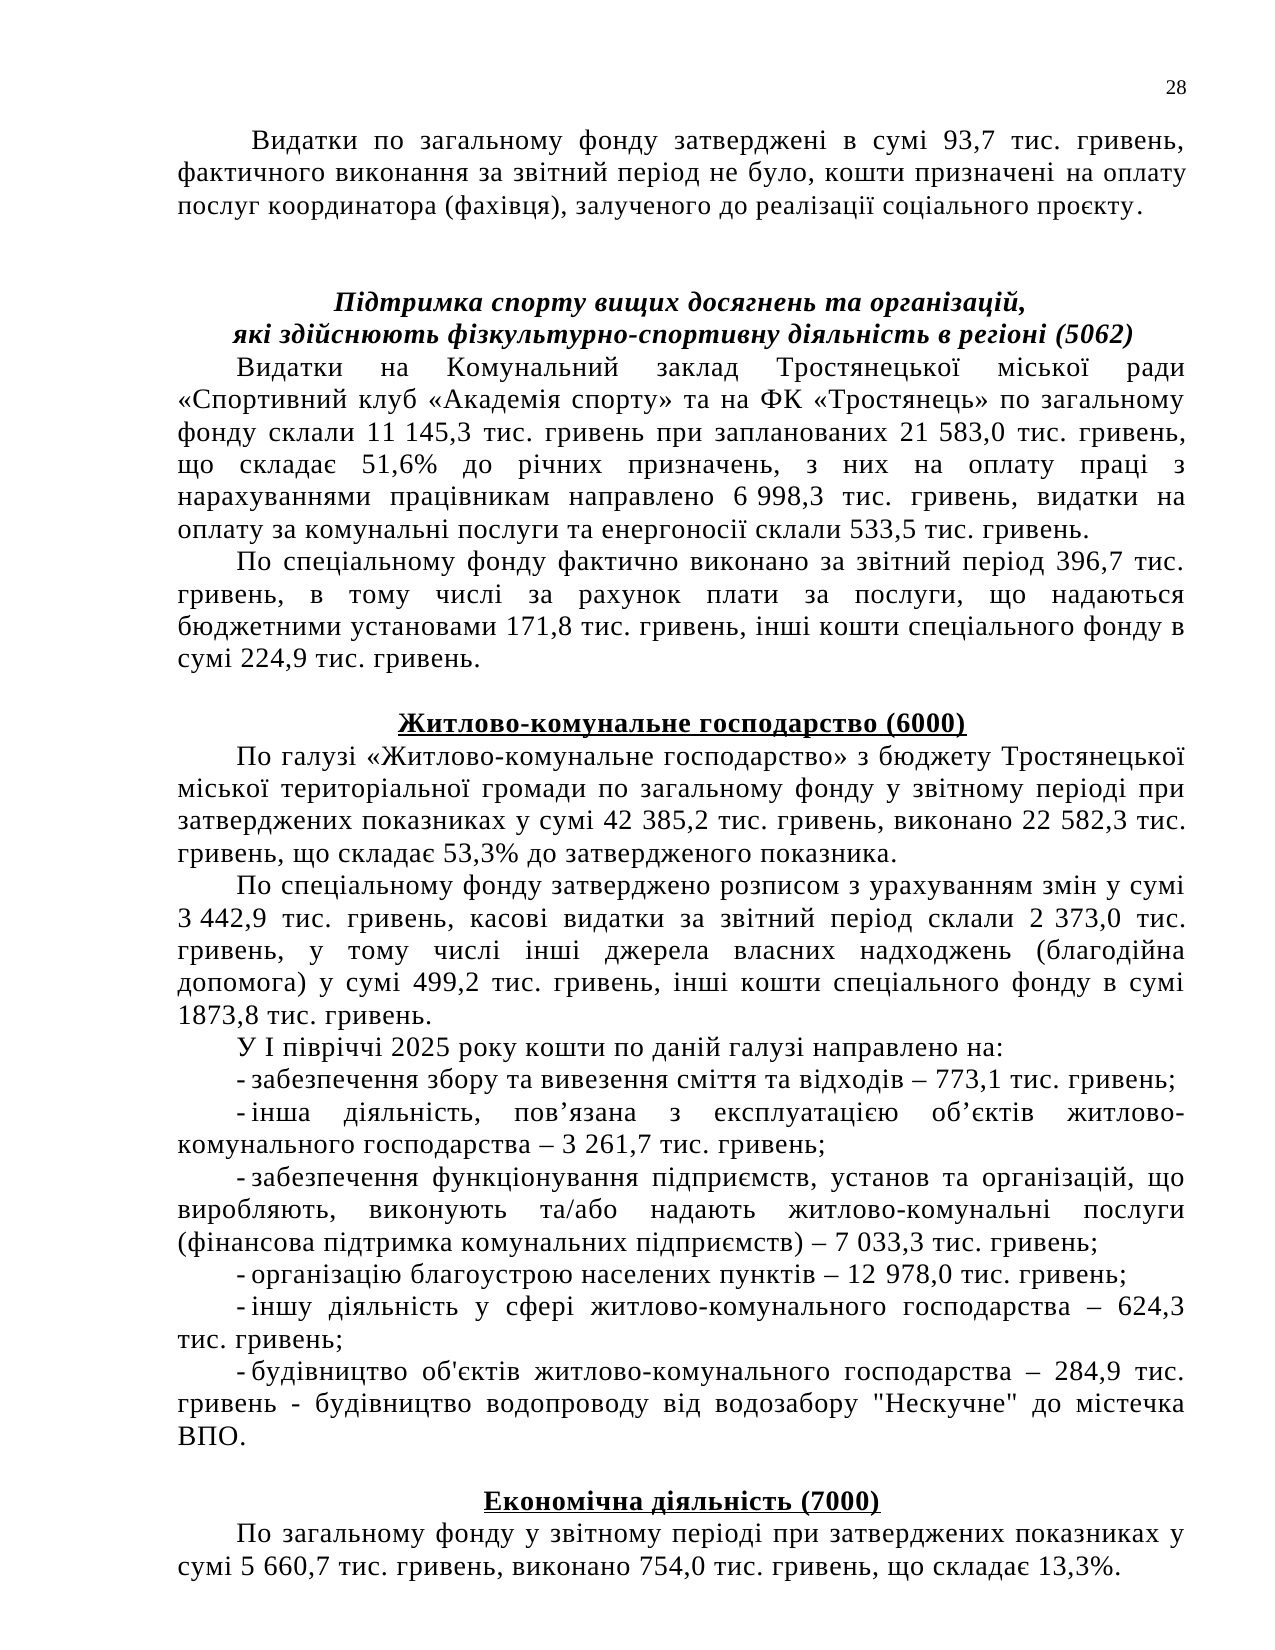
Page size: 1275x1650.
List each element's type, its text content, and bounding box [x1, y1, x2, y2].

list інша діяльність, пов’язана з експлуатацією об’єктів житлово-комунального господарства – 3 261,7 тис. гривень; [177, 1095, 1186, 1160]
text Підтримка спорту вищих досягнень та організацій, [177, 285, 1186, 317]
text які здійснюють фізкультурно-спортивну діяльність в регіоні (5062) [177, 317, 1186, 350]
text Видатки на Комунальний заклад Тростянецької міської ради «Спортивний клуб «Академія спорту» та на ФК «Тростянець» по загальному фонду склали 11 145,3 тис. гривень при запланованих 21 583,0 тис. гривень, що складає 51,6% до річних призначень, з них на оплату праці з нарахуваннями працівникам направлено 6 998,3 тис. гривень, видатки на оплату за комунальні послуги та енергоносії склали 533,5 тис. гривень. [177, 350, 1186, 544]
text Видатки по загальному фонду затверджені в сумі 93,7 тис. гривень, фактичного виконання за звітний період не було, кошти призначені на оплату послуг координатора (фахівця), залученого до реалізації соціального проєкту. [177, 123, 1186, 220]
list забезпечення збору та вивезення сміття та відходів – 773,1 тис. гривень; [177, 1063, 1186, 1095]
text По галузі «Житлово-комунальне господарство» з бюджету Тростянецької міської територіальної громади по загальному фонду у звітному періоді при затверджених показниках у сумі 42 385,2 тис. гривень, виконано 22 582,3 тис. гривень, що складає 53,3% до затвердженого показника. [177, 739, 1186, 868]
text Житлово-комунальне господарство (6000) [177, 706, 1186, 739]
list організацію благоустрою населених пунктів – 12 978,0 тис. гривень; [177, 1257, 1186, 1289]
list іншу діяльність у сфері житлово-комунального господарства – 624,3 тис. гривень; [177, 1289, 1186, 1354]
text По спеціальному фонду фактично виконано за звітний період 396,7 тис. гривень, в тому числі за рахунок плати за послуги, що надаються бюджетними установами 171,8 тис. гривень, інші кошти спеціального фонду в сумі 224,9 тис. гривень. [177, 544, 1186, 674]
text Економічна діяльність (7000) [177, 1484, 1186, 1516]
text По спеціальному фонду затверджено розписом з урахуванням змін у сумі 3 442,9 тис. гривень, касові видатки за звітний період склали 2 373,0 тис. гривень, у тому числі інші джерела власних надходжень (благодійна допомога) у сумі 499,2 тис. гривень, інші кошти спеціального фонду в сумі 1873,8 тис. гривень. [177, 868, 1186, 1030]
text По загальному фонду у звітному періоді при затверджених показниках у сумі 5 660,7 тис. гривень, виконано 754,0 тис. гривень, що складає 13,3%. [177, 1516, 1186, 1581]
list забезпечення функціонування підприємств, установ та організацій, що виробляють, виконують та/або надають житлово-комунальні послуги (фінансова підтримка комунальних підприємств) – 7 033,3 тис. гривень; [177, 1160, 1186, 1257]
list будівництво об'єктів житлово-комунального господарства – 284,9 тис. гривень - будівництво водопроводу від водозабору "Нескучне" до містечка ВПО. [177, 1354, 1186, 1451]
text У І півріччі 2025 року кошти по даній галузі направлено на: [177, 1030, 1186, 1063]
